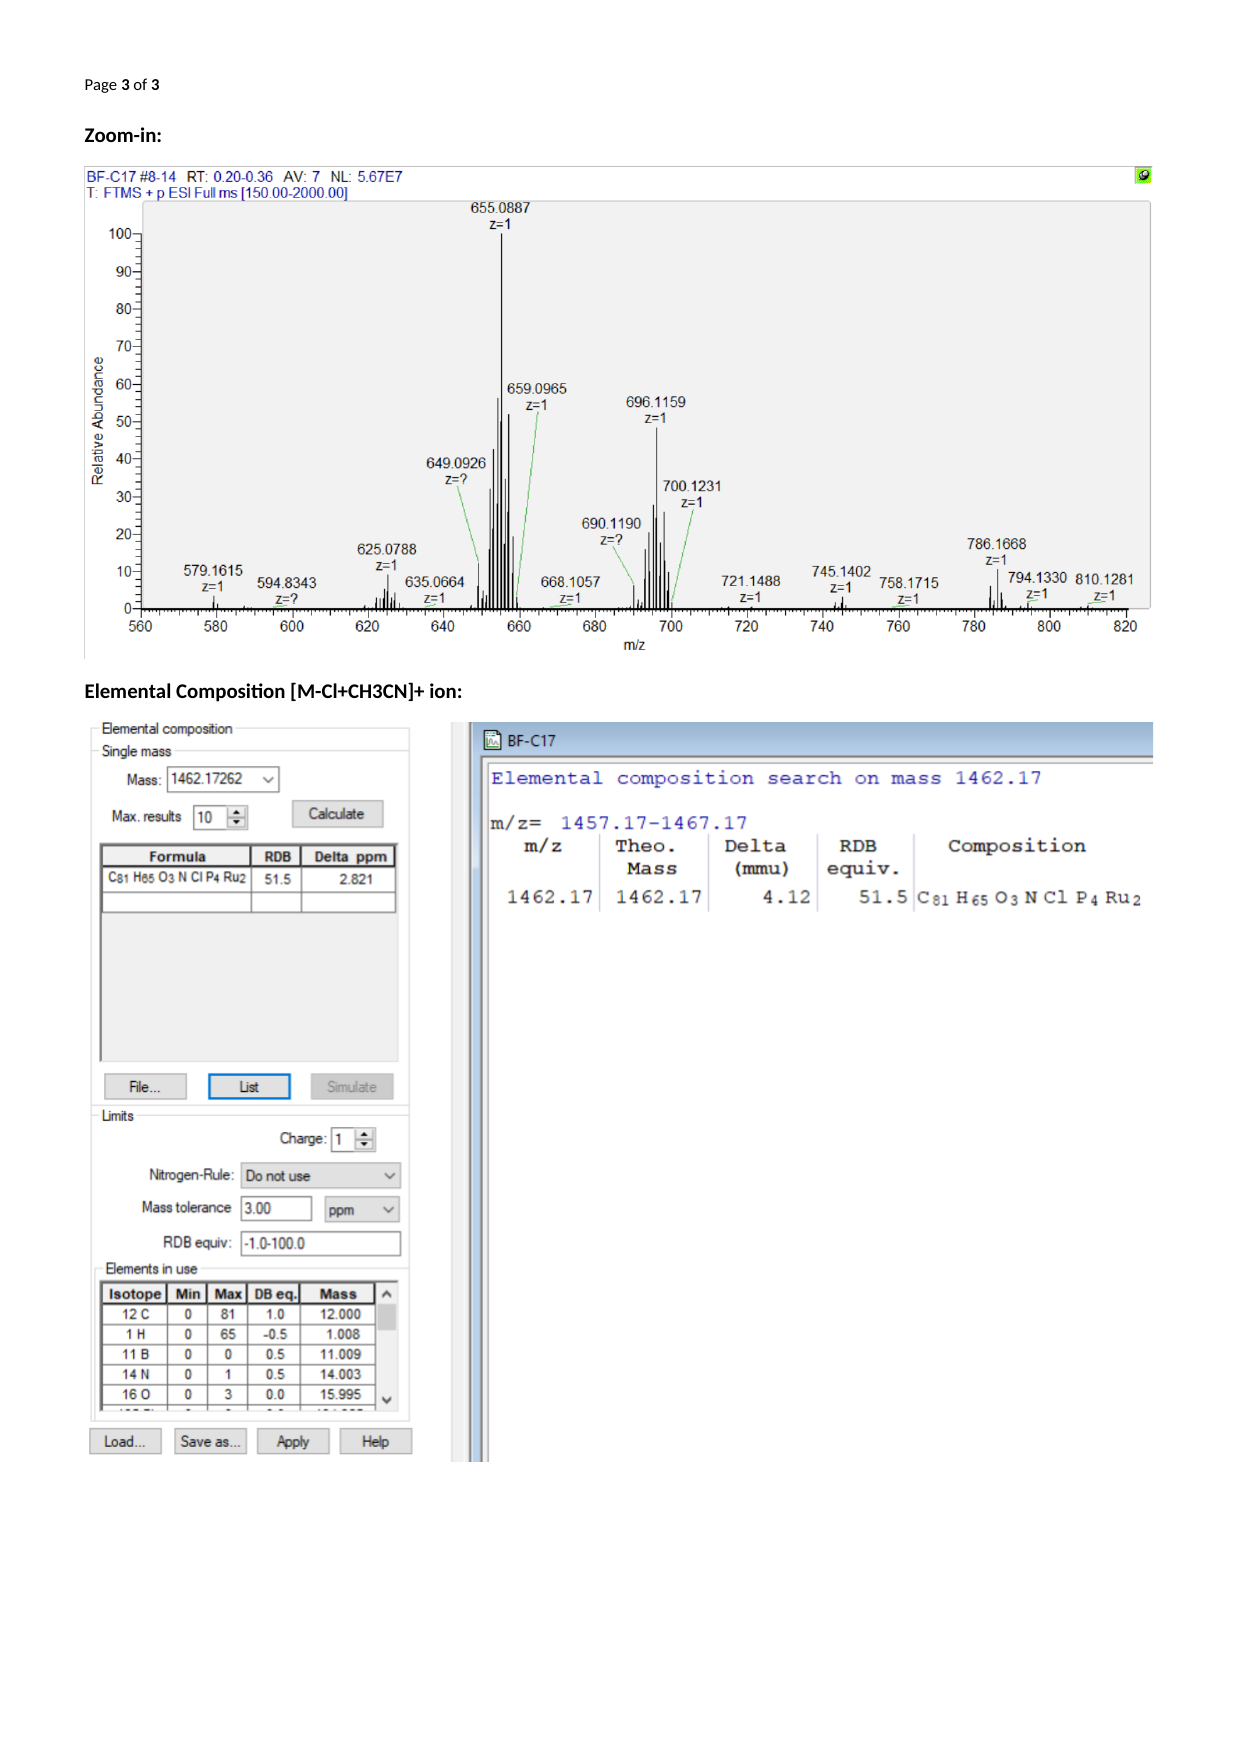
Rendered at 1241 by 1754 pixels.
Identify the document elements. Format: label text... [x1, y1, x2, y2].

text Zoom-in: [84, 122, 1153, 147]
text Elemental Composition [M-Cl+CH3CN]+ ion: [84, 678, 1153, 703]
picture [84, 166, 1154, 659]
picture [84, 722, 1154, 1462]
